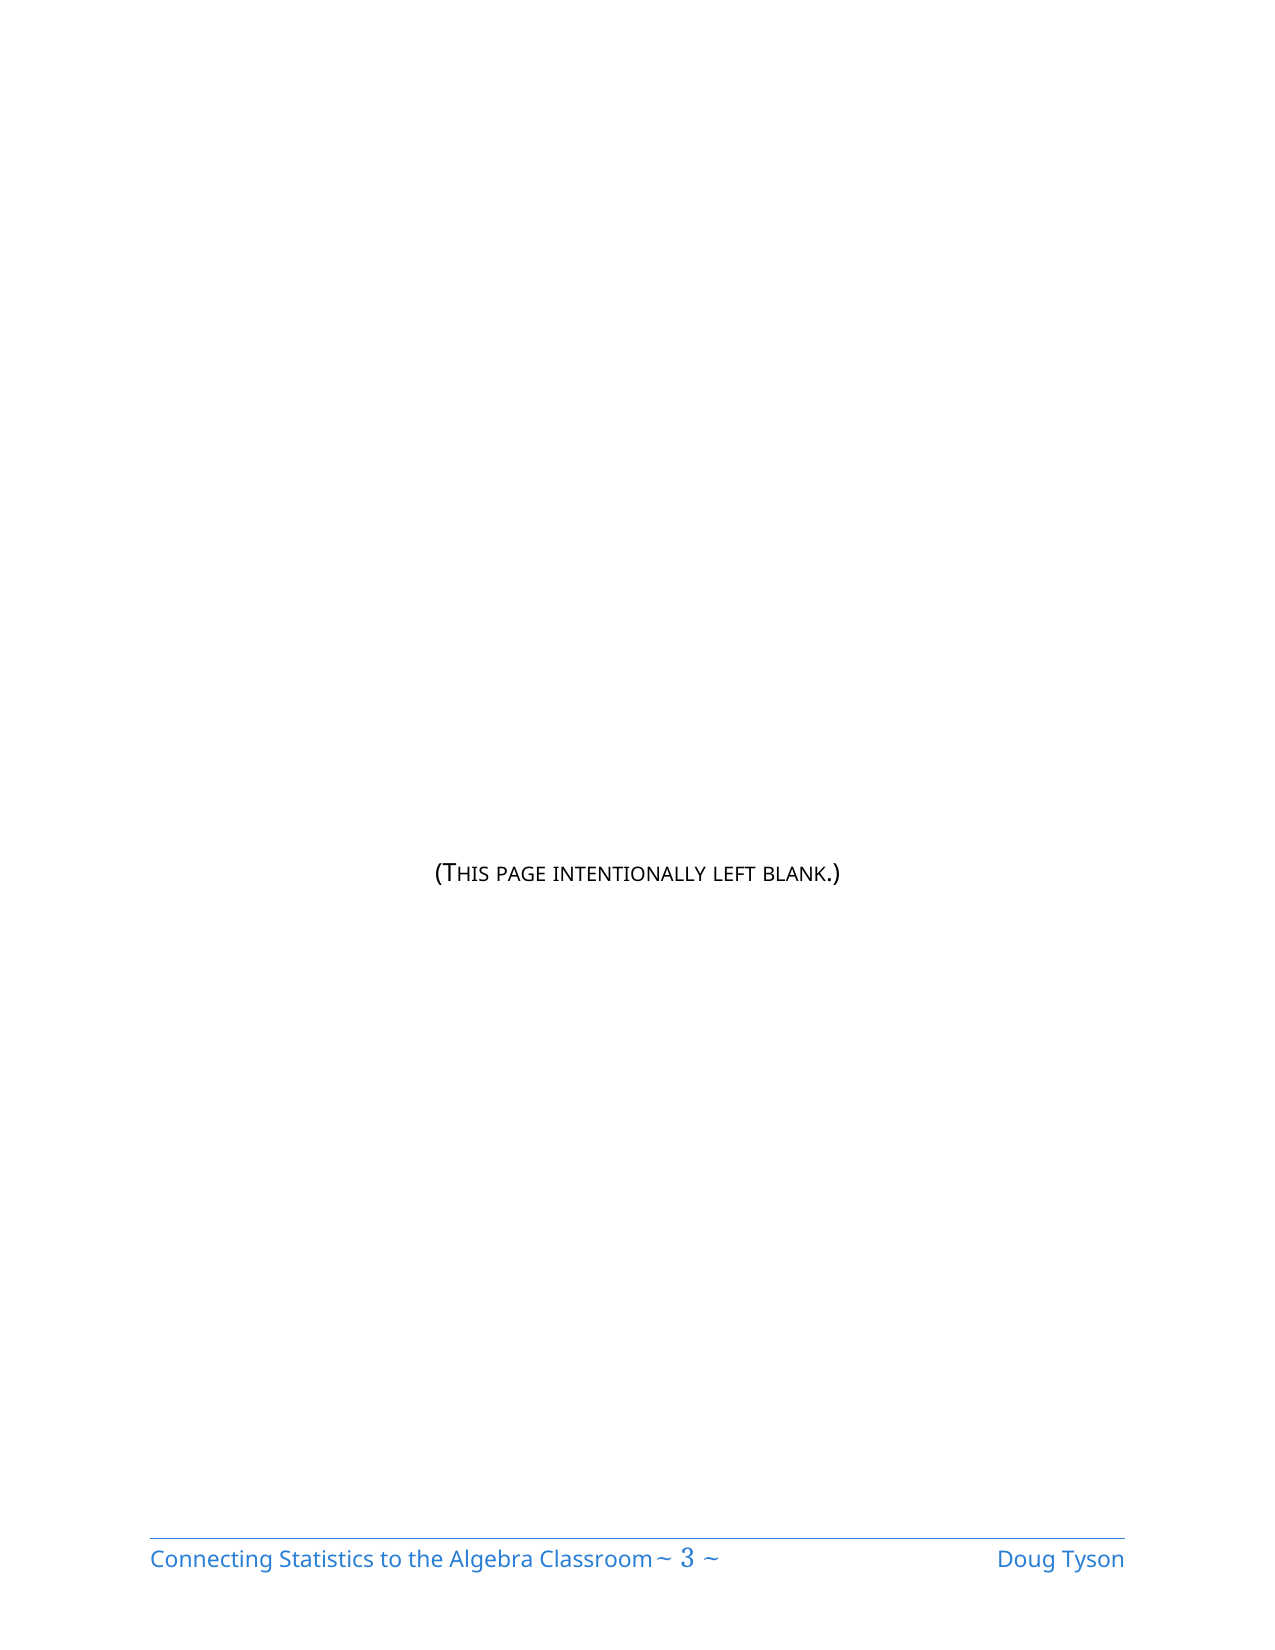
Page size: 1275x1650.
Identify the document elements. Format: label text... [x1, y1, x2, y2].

text (This page intentionally left blank.) [150, 855, 1125, 889]
